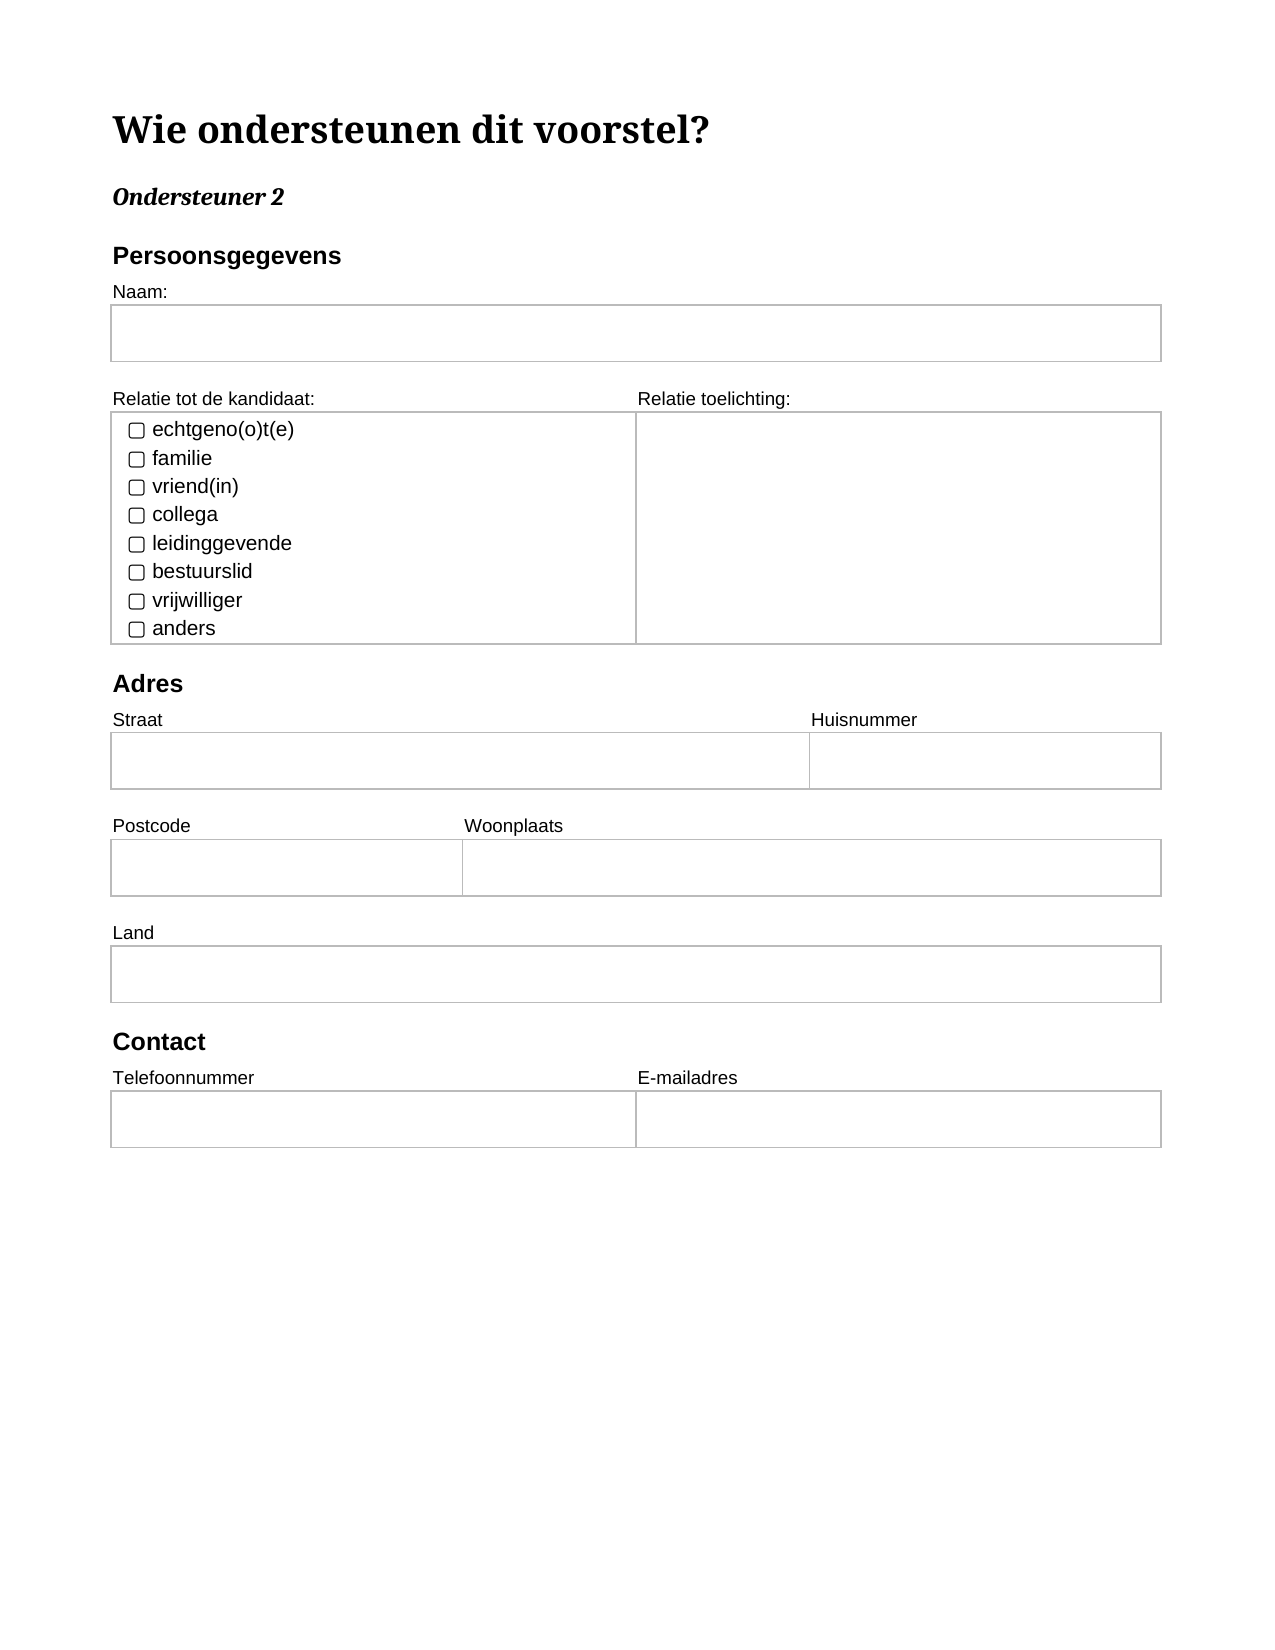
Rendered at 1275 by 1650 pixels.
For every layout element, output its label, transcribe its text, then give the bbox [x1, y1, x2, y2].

table_header Huisnummer [809, 707, 1161, 732]
subtitle Adres [112, 669, 1162, 697]
table_header Straat [111, 707, 809, 732]
table_header Postcode [111, 814, 462, 839]
table_cell [637, 1092, 1160, 1147]
subtitle Wie ondersteunen dit voorstel? [112, 103, 1162, 154]
subtitle Ondersteuner 2 [112, 183, 1162, 212]
table_header E-mailadres [636, 1065, 1161, 1090]
table_header Naam: [111, 279, 1161, 304]
table_header Telefoonnummer [111, 1065, 636, 1090]
table_cell [463, 840, 1160, 895]
table_cell [112, 306, 1160, 361]
table_cell [112, 733, 809, 788]
table_cell [112, 947, 1160, 1002]
subtitle Persoonsgegevens [112, 241, 1162, 270]
subtitle Contact [112, 1027, 1162, 1056]
table_cell ▢ echtgeno(o)t(e) ▢ familie ▢ vriend(in) ▢ collega ▢ leidinggevende ▢ bestuurslid ▢ vrijwilliger ▢ anders [112, 413, 635, 643]
table_header Woonplaats [463, 814, 1161, 839]
table_cell [112, 840, 462, 895]
table_header Relatie tot de kandidaat: [111, 386, 636, 411]
table_cell [810, 733, 1160, 788]
table_cell [637, 413, 1160, 643]
table_cell [112, 1092, 635, 1147]
table_header Relatie toelichting: [636, 386, 1161, 411]
table_header Land [111, 920, 1161, 945]
